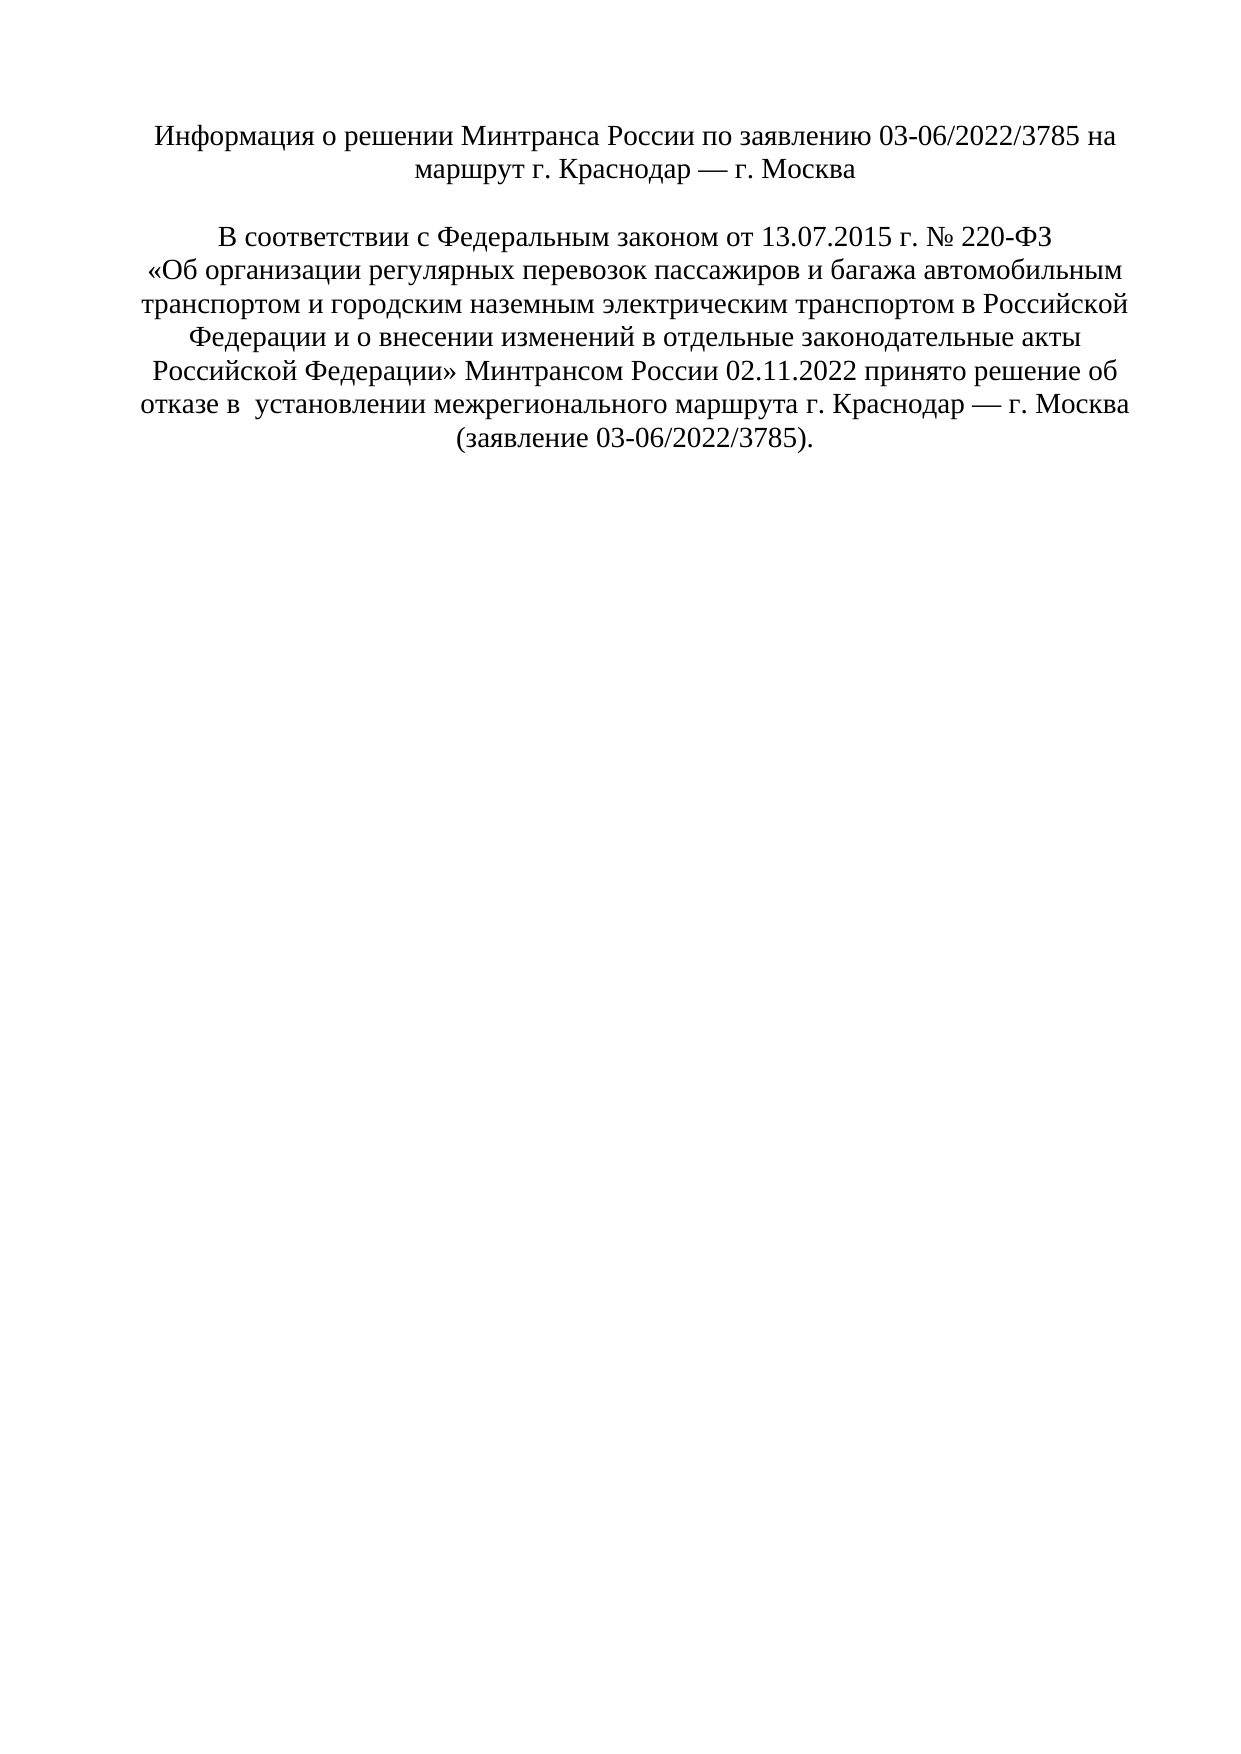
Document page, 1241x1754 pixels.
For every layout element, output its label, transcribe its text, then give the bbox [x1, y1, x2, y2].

text Информация о решении Минтранса России по заявлению 03-06/2022/3785 на маршрут г. Краснодар — г. Москва [118, 118, 1152, 185]
text В соответствии с Федеральным законом от 13.07.2015 г. № 220-ФЗ «Об организации регулярных перевозок пассажиров и багажа автомобильным транспортом и городским наземным электрическим транспортом в Российской Федерации и о внесении изменений в отдельные законодательные акты Российской Федерации» Минтрансом России 02.11.2022 принято решение об отказе в установлении межрегионального маршрута г. Краснодар — г. Москва (заявление 03-06/2022/3785). [118, 219, 1152, 453]
